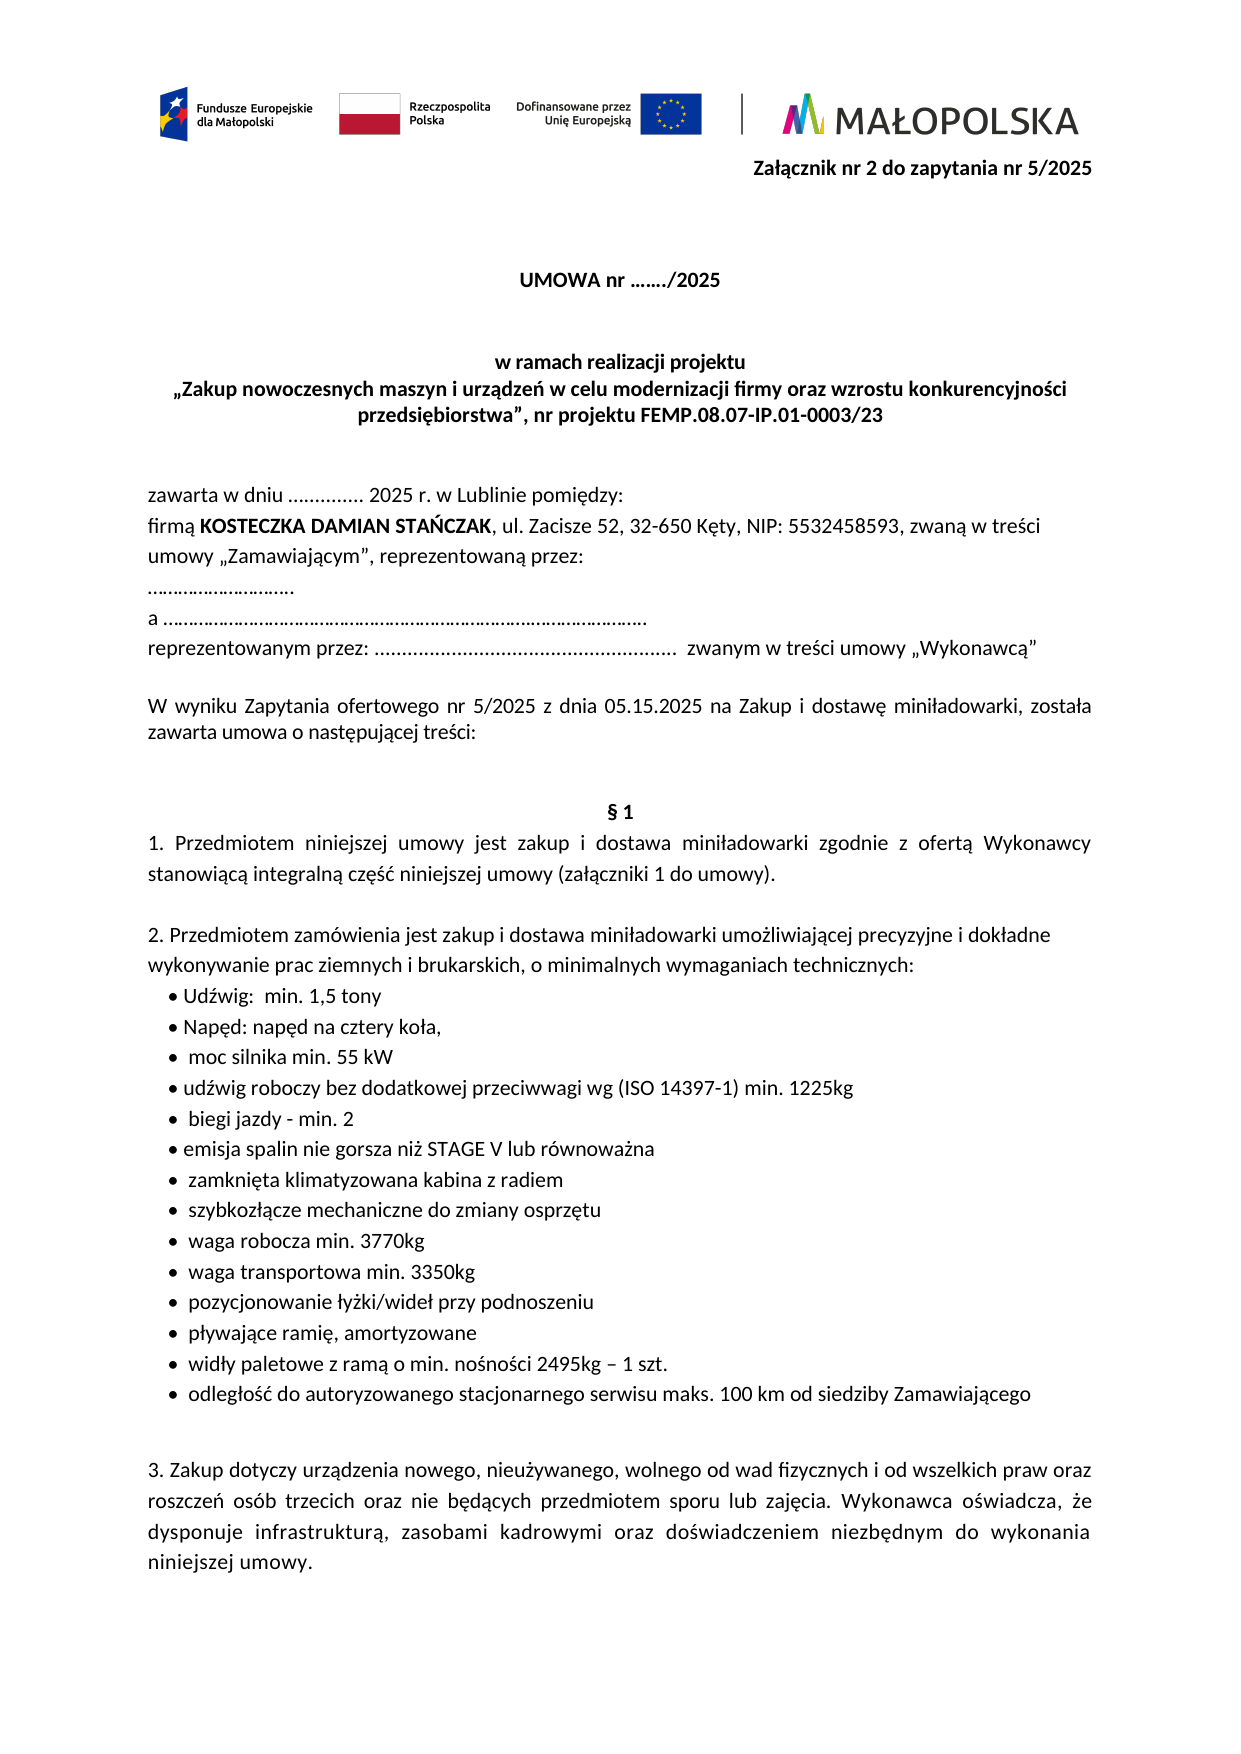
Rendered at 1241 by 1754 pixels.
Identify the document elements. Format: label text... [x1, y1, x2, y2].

text • waga robocza min. 3770kg [148, 1227, 1092, 1254]
picture [147, 73, 1093, 155]
text • biegi jazdy - min. 2 [148, 1105, 1092, 1131]
text • pozycjonowanie łyżki/wideł przy podnoszeniu [148, 1288, 1092, 1315]
text • Napęd: napęd na cztery koła, [148, 1013, 1092, 1039]
text • udźwig roboczy bez dodatkowej przeciwwagi wg (ISO 14397-1) min. 1225kg [148, 1074, 1092, 1101]
text zawarta w dniu …........... 2025 r. w Lublinie pomiędzy: [148, 481, 1092, 508]
text 1. Przedmiotem niniejszej umowy jest zakup i dostawa miniładowarki zgodnie z ofertą Wykonawcy stanowiącą integralną część niniejszej umowy (załączniki 1 do umowy). [148, 829, 1092, 886]
subtitle UMOWA nr ……./2025 [148, 266, 1092, 292]
text • pływające ramię, amortyzowane [148, 1319, 1092, 1346]
text w ramach realizacji projektu [148, 348, 1092, 375]
text 3. Zakup dotyczy urządzenia nowego, nieużywanego, wolnego od wad fizycznych i od wszelkich praw oraz roszczeń osób trzecich oraz nie będących przedmiotem sporu lub zajęcia. Wykonawca oświadcza, że dysponuje infrastrukturą, zasobami kadrowymi oraz doświadczeniem niezbędnym do wykonania niniejszej umowy. [148, 1457, 1092, 1575]
text • emisja spalin nie gorsza niż STAGE V lub równoważna [148, 1135, 1092, 1162]
text ……………………….. [148, 573, 1092, 600]
text reprezentowanym przez: ....................................................... zwanym w treści umowy „Wykonawcą” [148, 634, 1092, 661]
text • widły paletowe z ramą o min. nośności 2495kg – 1 szt. [148, 1350, 1092, 1376]
text W wyniku Zapytania ofertowego nr 5/2025 z dnia 05.15.2025 na Zakup i dostawę miniładowarki, została zawarta umowa o następującej treści: [148, 692, 1092, 745]
text Załącznik nr 2 do zapytania nr 5/2025 [148, 155, 1092, 181]
text „Zakup nowoczesnych maszyn i urządzeń w celu modernizacji firmy oraz wzrostu konkurencyjności przedsiębiorstwa”, nr projektu FEMP.08.07-IP.01-0003/23 [148, 375, 1092, 428]
text • waga transportowa min. 3350kg [148, 1258, 1092, 1284]
text wykonywanie prac ziemnych i brukarskich, o minimalnych wymaganiach technicznych: [148, 952, 1092, 978]
text firmą KOSTECZKA DAMIAN STAŃCZAK, ul. Zacisze 52, 32-650 Kęty, NIP: 5532458593, zwaną w treści umowy „Zamawiającym”, reprezentowaną przez: [148, 512, 1092, 569]
text • zamknięta klimatyzowana kabina z radiem [148, 1166, 1092, 1193]
text § 1 [148, 798, 1092, 825]
text • szybkozłącze mechaniczne do zmiany osprzętu [148, 1197, 1092, 1223]
text a ……………………………………………………………….………………….. [148, 604, 1092, 631]
text 2. Przedmiotem zamówienia jest zakup i dostawa miniładowarki umożliwiającej precyzyjne i dokładne [148, 921, 1092, 948]
text • Udźwig: min. 1,5 tony [148, 982, 1092, 1009]
text • odległość do autoryzowanego stacjonarnego serwisu maks. 100 km od siedziby Zamawiającego [148, 1380, 1092, 1407]
text • moc silnika min. 55 kW [148, 1043, 1092, 1070]
